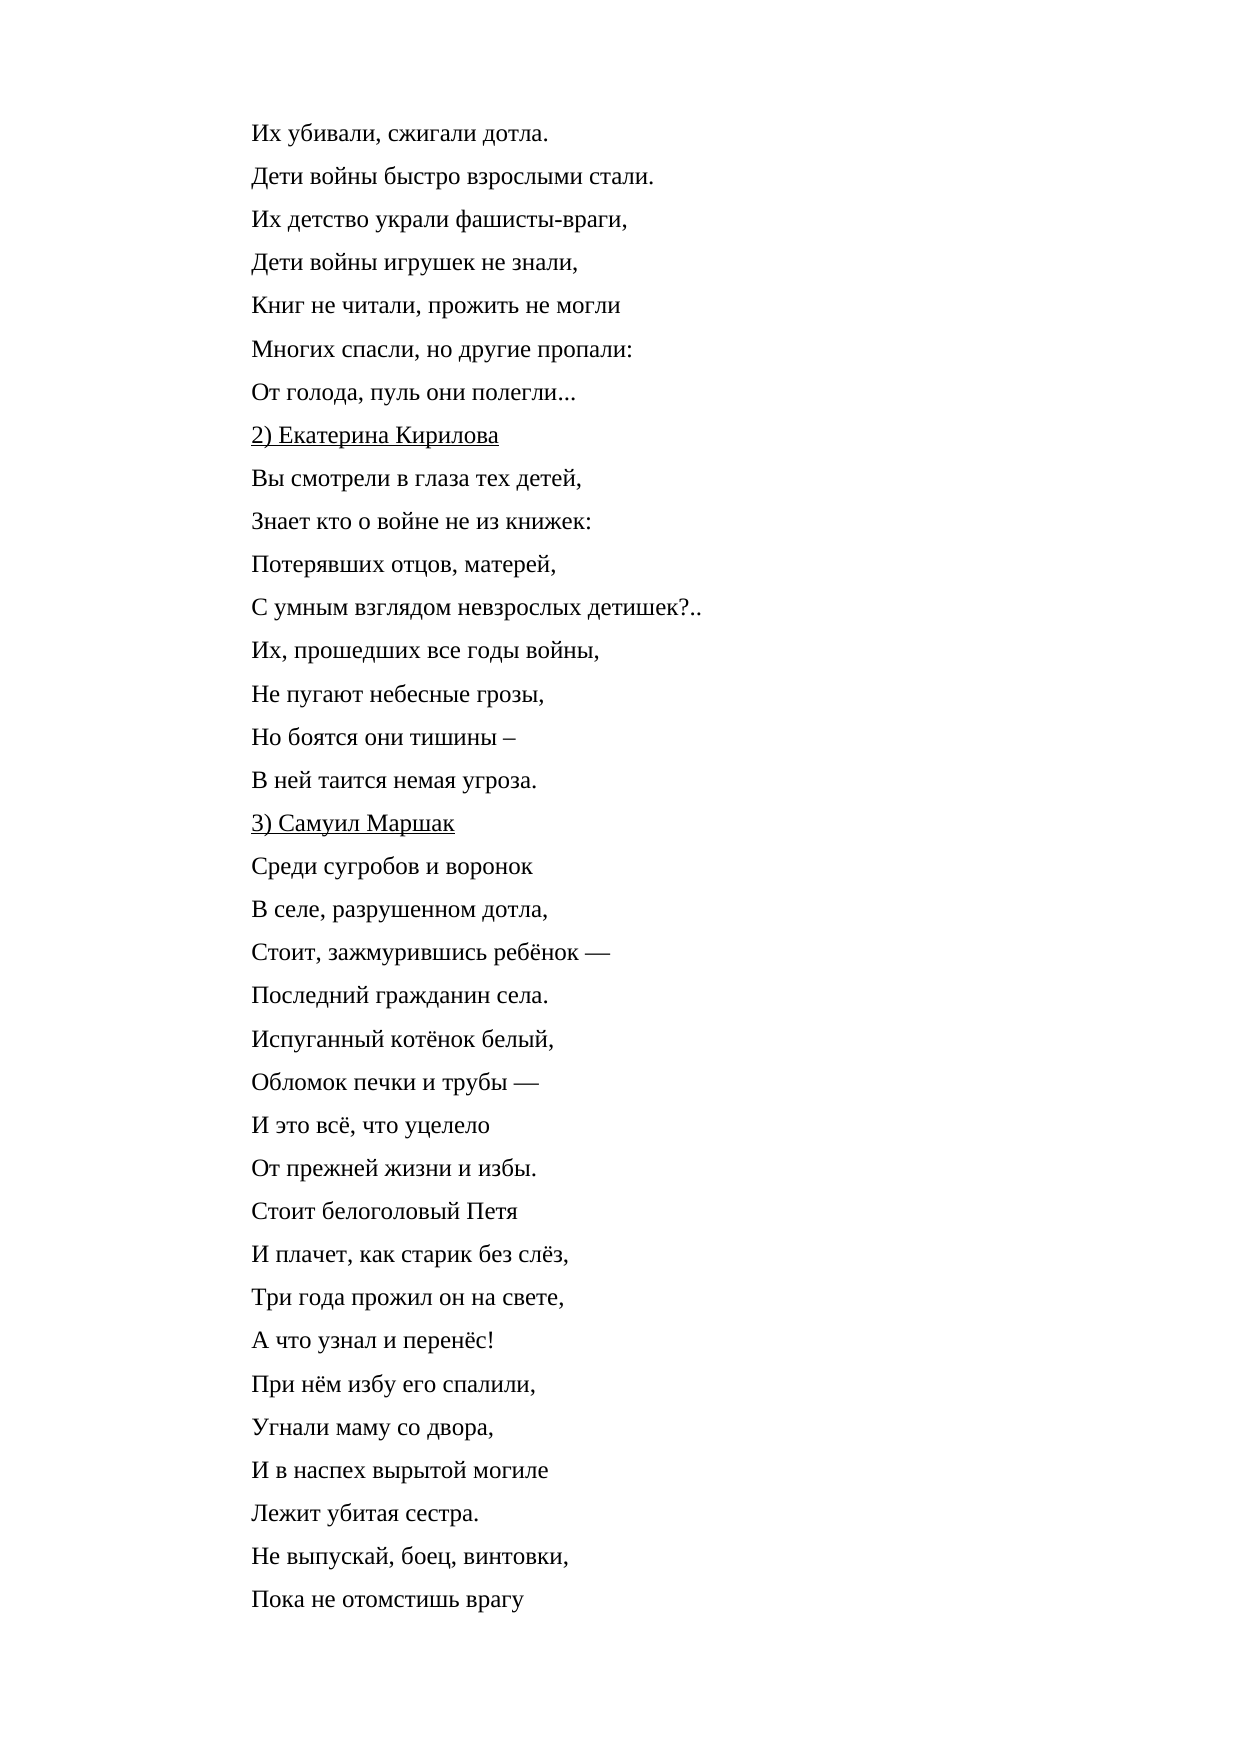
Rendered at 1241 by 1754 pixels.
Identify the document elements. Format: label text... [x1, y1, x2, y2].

text Их, прошедших все годы войны, [177, 636, 1152, 664]
text 3) Самуил Маршак [177, 808, 1152, 837]
text Дети войны игрушек не знали, [177, 247, 1152, 276]
text 2) Екатерина Кирилова [177, 420, 1152, 449]
text Лежит убитая сестра. [177, 1498, 1152, 1527]
text Обломок печки и трубы — [177, 1067, 1152, 1096]
text Дети войны быстро взрослыми стали. [177, 161, 1152, 190]
text Их убивали, сжигали дотла. [177, 118, 1152, 147]
text И плачет, как старик без слёз, [177, 1239, 1152, 1268]
text Последний гражданин села. [177, 981, 1152, 1009]
text И это всё, что уцелело [177, 1110, 1152, 1139]
text От прежней жизни и избы. [177, 1153, 1152, 1182]
text И в наспех вырытой могиле [177, 1455, 1152, 1484]
text С умным взглядом невзрослых детишек?.. [177, 592, 1152, 621]
text Угнали маму со двора, [177, 1412, 1152, 1441]
text Стоит белоголовый Петя [177, 1196, 1152, 1225]
text Их детство украли фашисты-враги, [177, 204, 1152, 233]
text Многих спасли, но другие пропали: [177, 334, 1152, 362]
text Потерявших отцов, матерей, [177, 549, 1152, 578]
text А что узнал и перенёс! [177, 1326, 1152, 1354]
text Испуганный котёнок белый, [177, 1024, 1152, 1052]
text Не выпускай, боец, винтовки, [177, 1541, 1152, 1570]
text Но боятся они тишины – [177, 722, 1152, 751]
text Не пугают небесные грозы, [177, 679, 1152, 707]
text Вы смотрели в глаза тех детей, [177, 463, 1152, 492]
text От голода, пуль они полегли... [177, 377, 1152, 406]
text Среди сугробов и воронок [177, 851, 1152, 880]
text Книг не читали, прожить не могли [177, 291, 1152, 319]
text В селе, разрушенном дотла, [177, 894, 1152, 923]
text Знает кто о войне не из книжек: [177, 506, 1152, 535]
text Пока не отомстишь врагу [177, 1584, 1152, 1613]
text В ней таится немая угроза. [177, 765, 1152, 794]
text Три года прожил он на свете, [177, 1282, 1152, 1311]
text Стоит, зажмурившись ребёнок — [177, 937, 1152, 966]
text При нём избу его спалили, [177, 1369, 1152, 1397]
